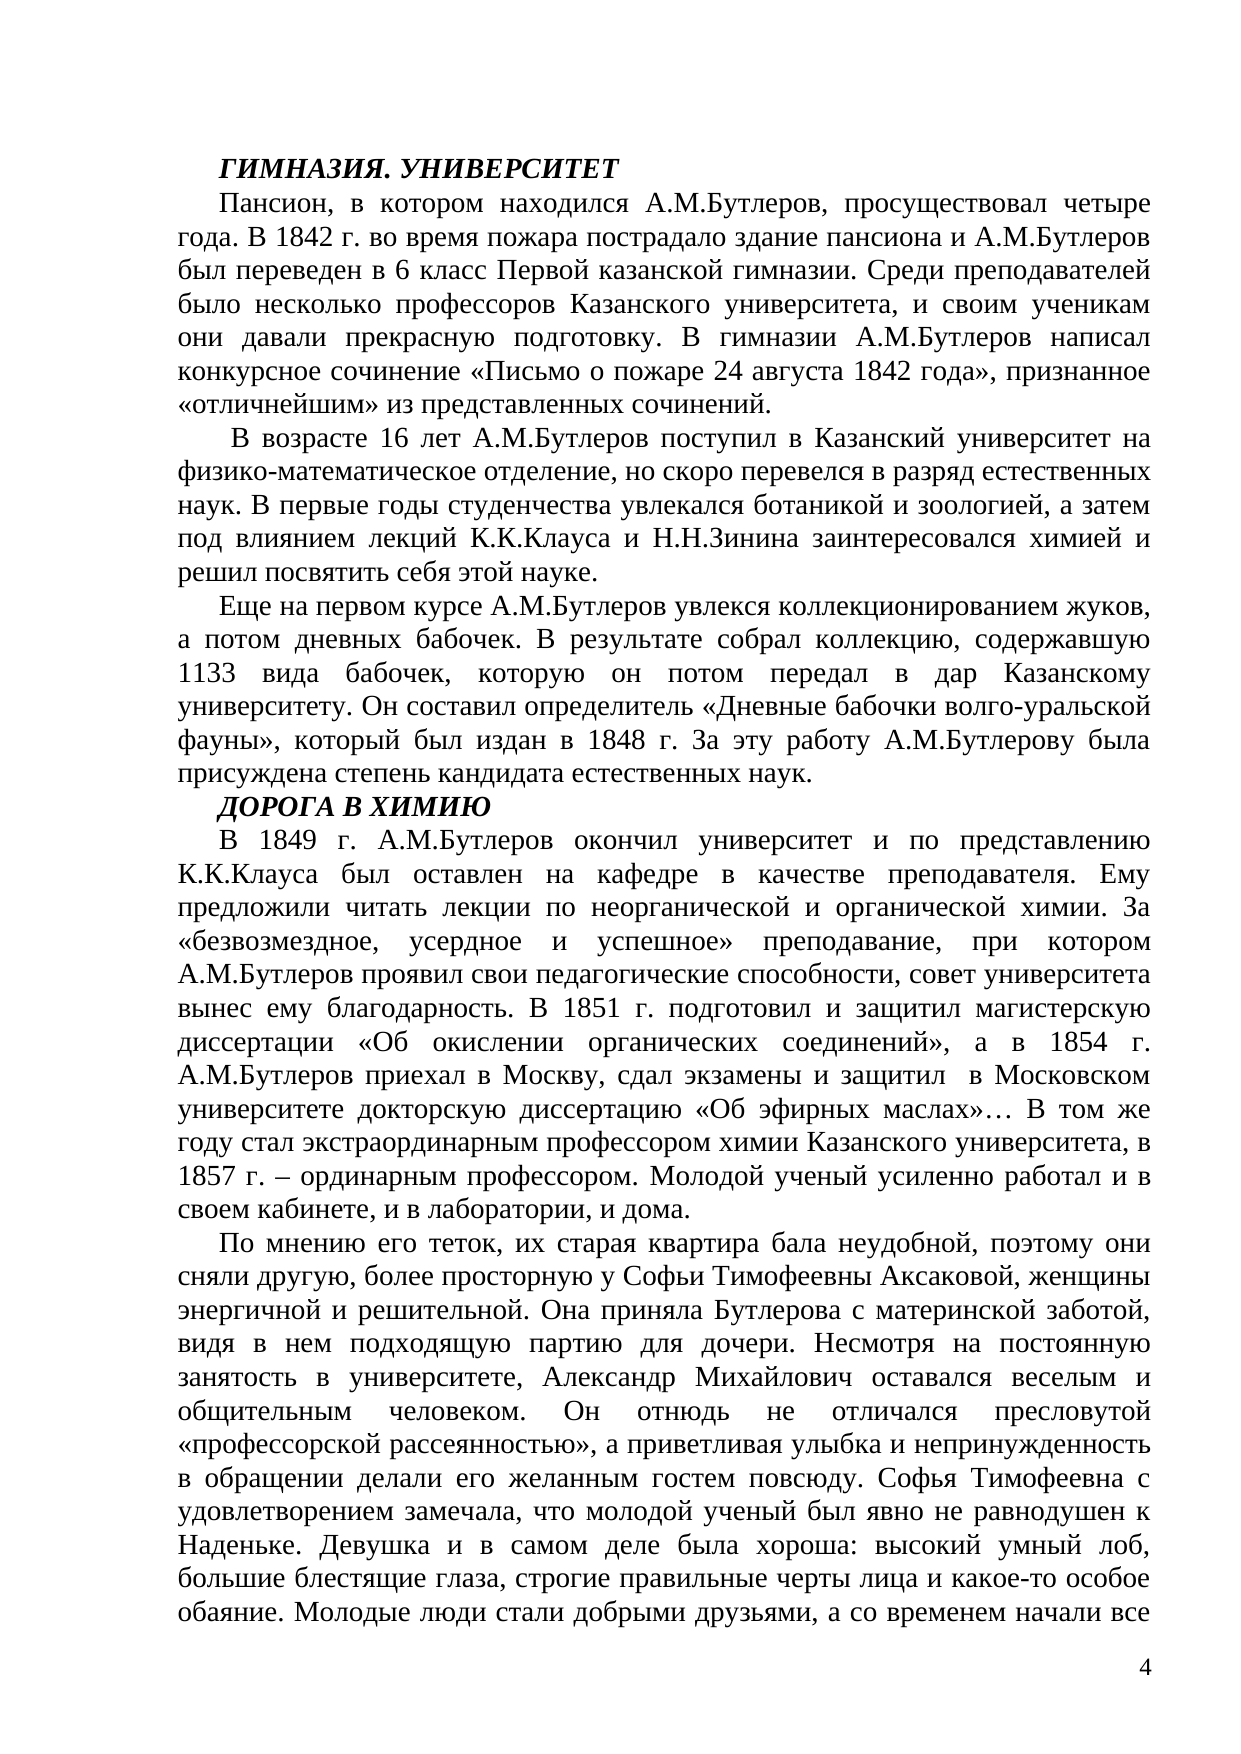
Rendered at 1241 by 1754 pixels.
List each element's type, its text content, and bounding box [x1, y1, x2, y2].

text Пансион, в котором находился А.М.Бутлеров, просуществовал четыре года. В . во время пожара пострадало здание пансиона и А.М.Бутлеров был переведен в 6 класс Первой казанской гимназии. Среди преподавателей было несколько профессоров Казанского университета, и своим ученикам они давали прекрасную подготовку. В гимназии А.М.Бутлеров написал конкурсное сочинение «Письмо о пожаре 24 августа 1842 года», признанное «отличнейшим» из представленных сочинений. [177, 185, 1152, 420]
text В возрасте 16 лет А.М.Бутлеров поступил в Казанский университет на физико-математическое отделение, но скоро перевелся в разряд естественных наук. В первые годы студенчества увлекался ботаникой и зоологией, а затем под влиянием лекций К.К.Клауса и Н.Н.Зинина заинтересовался химией и решил посвятить себя этой науке. [177, 420, 1152, 588]
text ГИМНАЗИЯ. УНИВЕРСИТЕТ [177, 152, 1152, 185]
text ДОРОГА В ХИМИЮ [177, 789, 1152, 822]
text Еще на первом курсе А.М.Бутлеров увлекся коллекционированием жуков, а потом дневных бабочек. В результате собрал коллекцию, содержавшую 1133 вида бабочек, которую он потом передал в дар Казанскому университету. Он составил определитель «Дневные бабочки волго-уральской фауны», который был издан в . За эту работу А.М.Бутлерову была присуждена степень кандидата естественных наук. [177, 588, 1152, 789]
text В . А.М.Бутлеров окончил университет и по представлению К.К.Клауса был оставлен на кафедре в качестве преподавателя. Ему предложили читать лекции по неорганической и органической химии. За «безвозмездное, усердное и успешное» преподавание, при котором А.М.Бутлеров проявил свои педагогические способности, совет университета вынес ему благодарность. В . подготовил и защитил магистерскую диссертации «Об окислении органических соединений», а в . А.М.Бутлеров приехал в Москву, сдал экзамены и защитил в Московском университете докторскую диссертацию «Об эфирных маслах»… В том же году стал экстраординарным профессором химии Казанского университета, в . – ординарным профессором. Молодой ученый усиленно работал и в своем кабинете, и в лаборатории, и дома. [177, 822, 1152, 1225]
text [177, 1225, 1152, 1627]
